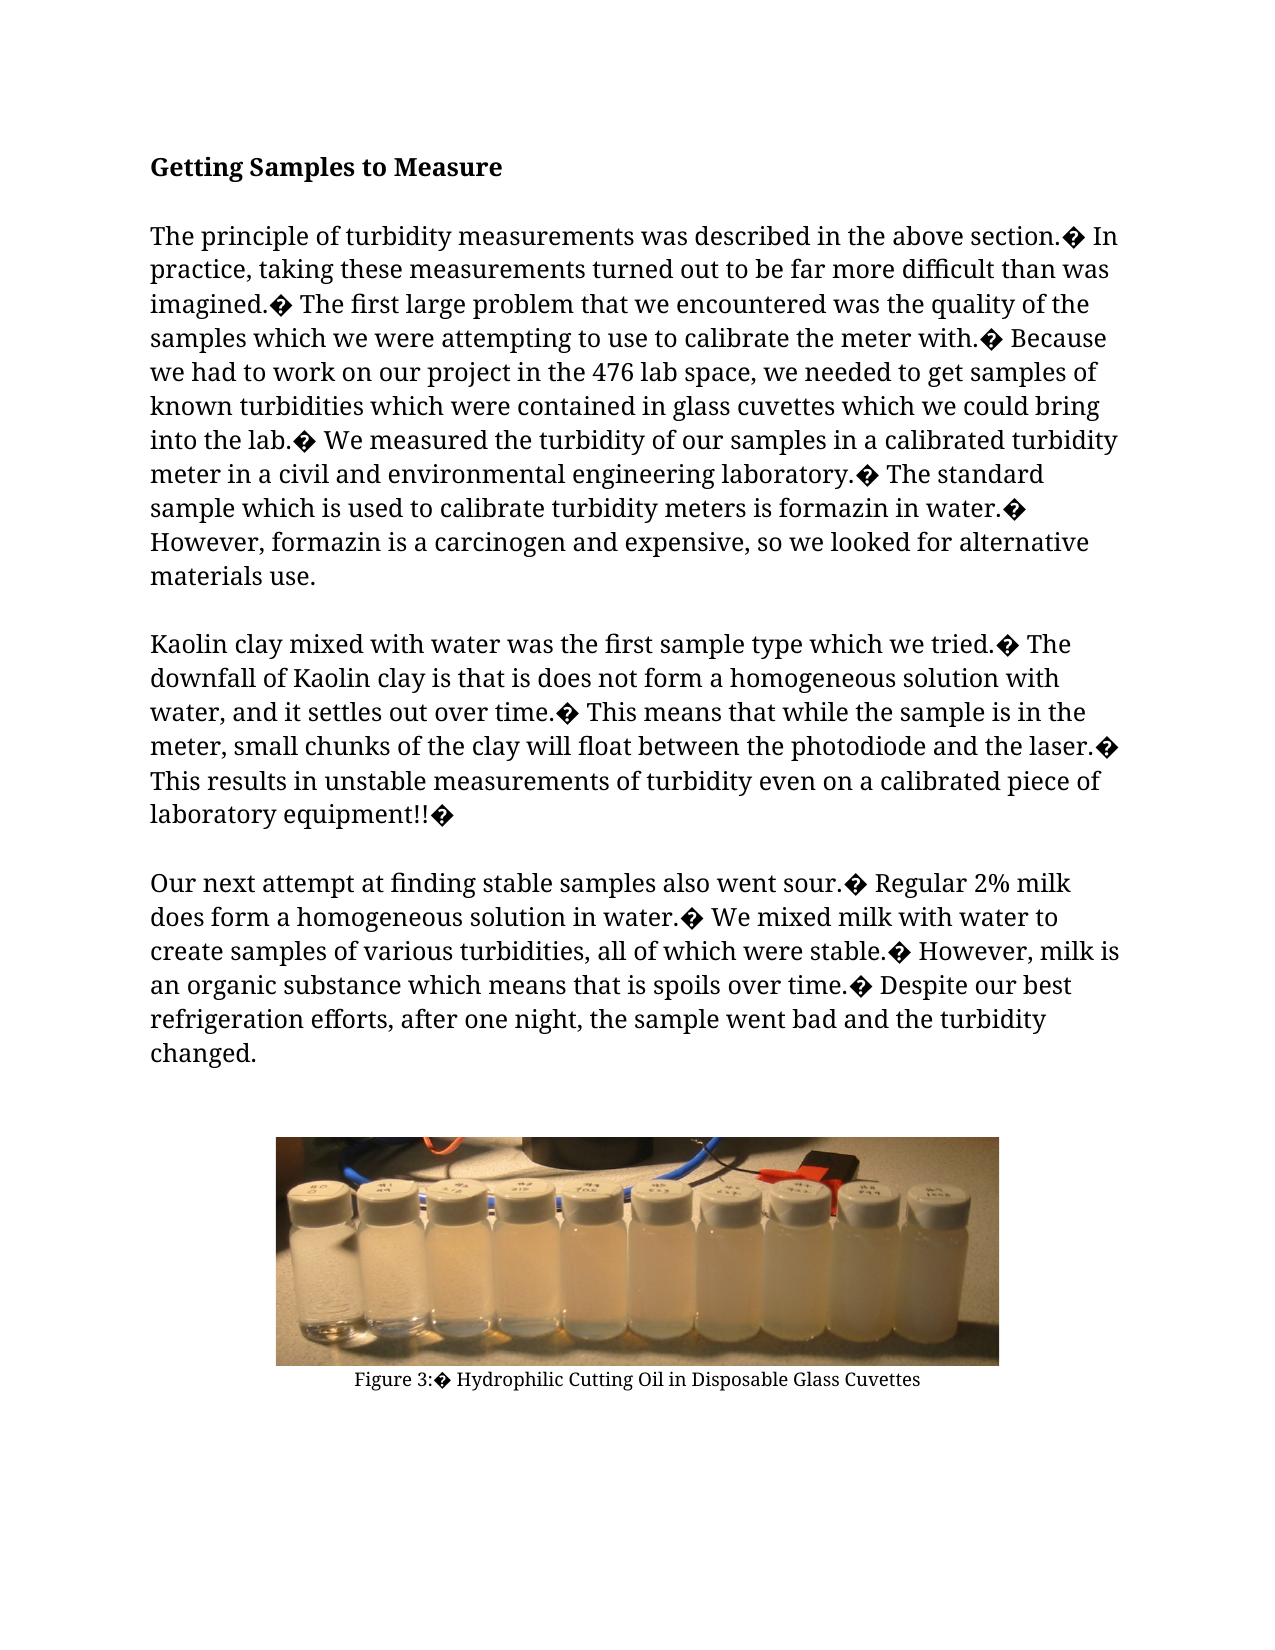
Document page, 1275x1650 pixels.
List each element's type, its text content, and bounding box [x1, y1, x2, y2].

picture [275, 1137, 1000, 1366]
text Figure 3:� Hydrophilic Cutting Oil in Disposable Glass Cuvettes [150, 1366, 1125, 1391]
text Getting Samples to Measure [150, 150, 1125, 184]
text The principle of turbidity measurements was described in the above section.� In practice, taking these measurements turned out to be far more difficult than was imagined.� The first large problem that we encountered was the quality of the samples which we were attempting to use to calibrate the meter with.� Because we had to work on our project in the 476 lab space, we needed to get samples of known turbidities which were contained in glass cuvettes which we could bring into the lab.� We measured the turbidity of our samples in a calibrated turbidity meter in a civil and environmental engineering laboratory.� The standard sample which is used to calibrate turbidity meters is formazin in water.� However, formazin is a carcinogen and expensive, so we looked for alternative materials use. [150, 218, 1125, 593]
text Kaolin clay mixed with water was the first sample type which we tried.� The downfall of Kaolin clay is that is does not form a homogeneous solution with water, and it settles out over time.� This means that while the sample is in the meter, small chunks of the clay will float between the photodiode and the laser.� This results in unstable measurements of turbidity even on a calibrated piece of laboratory equipment!!� [150, 627, 1125, 831]
text Our next attempt at finding stable samples also went sour.� Regular 2% milk does form a homogeneous solution in water.� We mixed milk with water to create samples of various turbidities, all of which were stable.� However, milk is an organic substance which means that is spoils over time.� Despite our best refrigeration efforts, after one night, the sample went bad and the turbidity changed. [150, 865, 1125, 1070]
